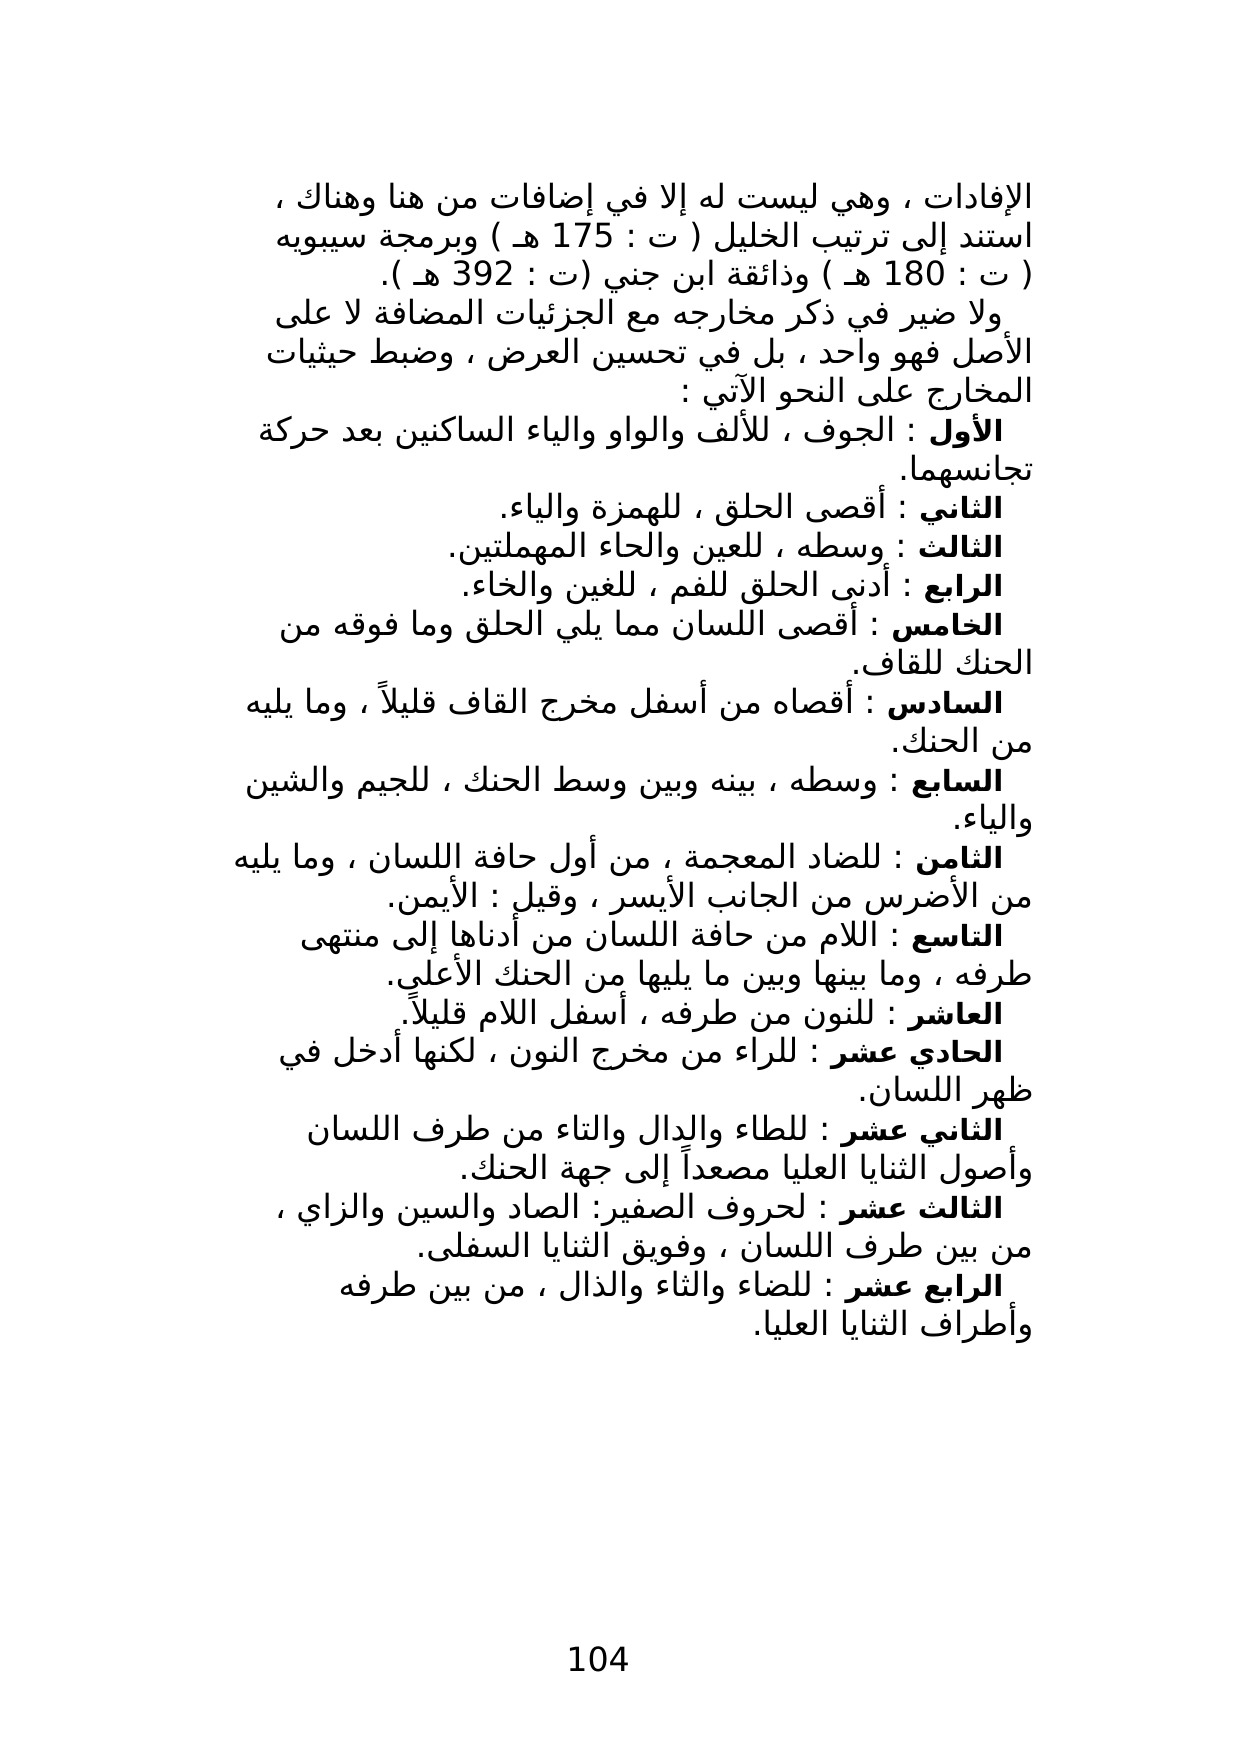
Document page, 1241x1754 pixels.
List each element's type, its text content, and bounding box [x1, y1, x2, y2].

text التاسع : اللام من حافة اللسان من أدناها إلى منتهى طرفه ، وما بينها وبين ما يليها من الحنك الأعلى. [222, 915, 1033, 993]
text الرابع : أدنى الحلق للفم ، للغين والخاء. [222, 566, 1033, 604]
text السادس : أقصاه من أسفل مخرج القاف قليلاً ، وما يليه من الحنك. [222, 682, 1033, 760]
text الثاني عشر : للطاء والدال والتاء من طرف اللسان وأصول الثنايا العليا مصعداً إلى جهة الحنك. [222, 1110, 1033, 1187]
text ولا ضير في ذكر مخارجه مع الجزئيات المضافة لا على الأصل فهو واحد ، بل في تحسين العرض ، وضبط حيثيات المخارج على النحو الآتي : [222, 294, 1033, 410]
text الرابع عشر : للضاء والثاء والذال ، من بين طرفه وأطراف الثنايا العليا. [222, 1265, 1033, 1343]
text السابع : وسطه ، بينه وبين وسط الحنك ، للجيم والشين والياء. [222, 760, 1033, 838]
text الأول : الجوف ، للألف والواو والياء الساكنين بعد حركة تجانسهما. [222, 410, 1033, 488]
text الثالث : وسطه ، للعين والحاء المهملتين. [222, 527, 1033, 566]
text الخامس : أقصى اللسان مما يلي الحلق وما فوقه من الحنك للقاف. [222, 604, 1033, 682]
text الثامن : للضاد المعجمة ، من أول حافة اللسان ، وما يليه من الأضرس من الجانب الأيسر ، وقيل : الأيمن. [222, 838, 1033, 915]
text الثاني : أقصى الحلق ، للهمزة والياء. [222, 488, 1033, 527]
text الإفادات ، وهي ليست له إلا في إضافات من هنا وهناك ، استند إلى ترتيب الخليل ( ت : 175 هـ ) وبرمجة سيبويه ( ت : 180 هـ ) وذائقة ابن جني (ت : 392 هـ ). [222, 177, 1033, 294]
text الحادي عشر : للراء من مخرج النون ، لكنها أدخل في ظهر اللسان. [222, 1032, 1033, 1110]
text الثالث عشر : لحروف الصفير: الصاد والسين والزاي ، من بين طرف اللسان ، وفويق الثنايا السفلى. [222, 1187, 1033, 1265]
text العاشر : للنون من طرفه ، أسفل اللام قليلاً. [222, 993, 1033, 1032]
